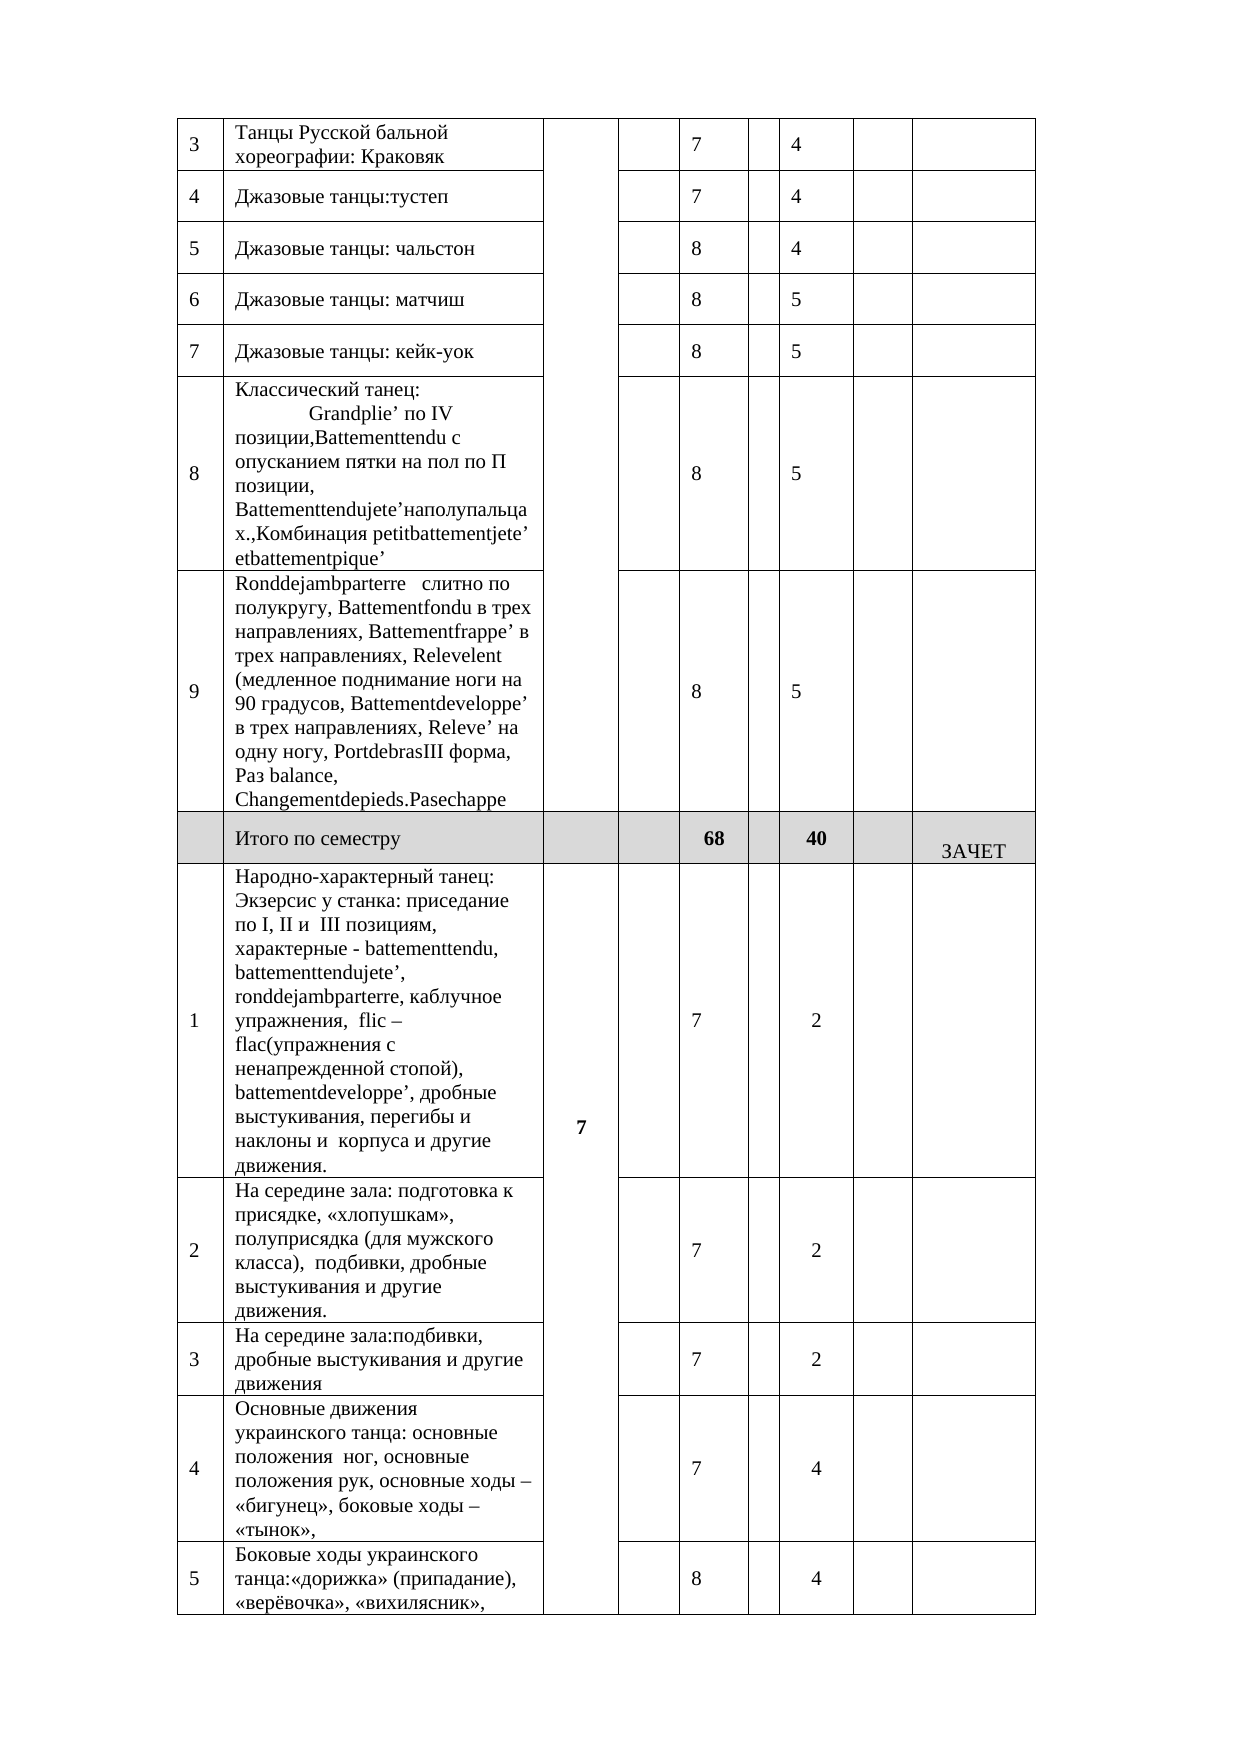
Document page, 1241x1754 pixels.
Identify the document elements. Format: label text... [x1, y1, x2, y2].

table_cell 8 [680, 222, 748, 273]
table_cell 40 [780, 812, 853, 863]
table_cell 5 [780, 325, 853, 376]
table_cell [619, 1542, 679, 1614]
table_cell 68 [680, 812, 748, 863]
table_cell [913, 864, 1035, 1177]
table_cell [749, 377, 779, 569]
table_cell [749, 812, 779, 863]
table_cell [854, 864, 912, 1177]
table_cell 7 [680, 864, 748, 1177]
table_cell [619, 571, 679, 811]
table_cell 5 [780, 274, 853, 324]
table_cell Джазовые танцы: кейк-уок [224, 325, 543, 376]
table_cell Ronddejambparterre слитно по полукругу, Battementfondu в трех направлениях, Battementfrappe’ в трех направлениях, Relevelent (медленное поднимание ноги на 90 градусов, Battementdeveloppe’ в трех направлениях, Releve’ на одну ногу, PortdebrasIII форма, Раз balance, Changementdepieds.Pasechappe [224, 571, 543, 811]
table_cell [749, 1396, 779, 1541]
table_cell 2 [780, 1178, 853, 1322]
table_cell [749, 274, 779, 324]
table_cell [619, 274, 679, 324]
table_cell [619, 171, 679, 221]
table_cell [913, 119, 1035, 170]
table_cell [913, 1323, 1035, 1395]
table_cell 4 [780, 1542, 853, 1614]
table_cell Джазовые танцы: чальстон [224, 222, 543, 273]
table_cell [619, 1396, 679, 1541]
table_cell [913, 571, 1035, 811]
table_cell [854, 1396, 912, 1541]
table_cell [854, 1178, 912, 1322]
table_cell 7 [544, 864, 618, 1614]
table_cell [224, 1542, 543, 1614]
table_cell [854, 325, 912, 376]
table_cell 7 [178, 325, 223, 376]
table_cell 5 [178, 1542, 223, 1614]
table_cell 2 [780, 1323, 853, 1395]
table_cell [854, 119, 912, 170]
table_cell 4 [178, 171, 223, 221]
table_cell 5 [780, 377, 853, 569]
table_cell [749, 864, 779, 1177]
table_cell [619, 1178, 679, 1322]
table_cell [749, 1178, 779, 1322]
table_cell ЗАЧЕТ [913, 812, 1035, 863]
table_cell [544, 812, 618, 863]
table_cell [854, 1542, 912, 1614]
table_cell [913, 171, 1035, 221]
table_cell [619, 325, 679, 376]
table_cell [854, 812, 912, 863]
table_cell 4 [780, 222, 853, 273]
table_cell [619, 222, 679, 273]
table_cell [619, 864, 679, 1177]
table_cell На середине зала: подготовка к присядке, «хлопушкам», полуприсядка (для мужского класса), подбивки, дробные выстукивания и другие движения. [224, 1178, 543, 1322]
table_cell 4 [780, 1396, 853, 1541]
table_cell [619, 1323, 679, 1395]
table_cell На середине зала:подбивки, дробные выстукивания и другие движения [224, 1323, 543, 1395]
table_cell [619, 119, 679, 170]
table_cell Джазовые танцы: матчиш [224, 274, 543, 324]
table_cell [749, 119, 779, 170]
table_cell [749, 222, 779, 273]
table_cell [913, 1178, 1035, 1322]
table_cell 2 [178, 1178, 223, 1322]
table_cell [178, 812, 223, 863]
table_cell [749, 171, 779, 221]
table_cell Классический танец: Grandplie’ по IV позиции,Battementtendu с опусканием пятки на пол по П позиции, Battementtendujete’наполупальцах.,Комбинация petitbattementjete’ etbattementpique’ [224, 377, 543, 569]
table_cell [913, 274, 1035, 324]
table_cell [913, 325, 1035, 376]
table_cell [619, 377, 679, 569]
table_cell 1 [178, 864, 223, 1177]
table_cell [854, 171, 912, 221]
table_cell 7 [680, 1396, 748, 1541]
table_cell 7 [680, 1178, 748, 1322]
table_cell 8 [680, 377, 748, 569]
table_cell [913, 222, 1035, 273]
table_cell Джазовые танцы:тустеп [224, 171, 543, 221]
table_cell 8 [680, 325, 748, 376]
table_cell Народно-характерный танец: Экзерсис у станка: приседание по I, II и III позициям, характерные - battementtendu, battementtendujete’, ronddejambparterre, каблучное упражнения, flic – flac(упражнения с ненапрежденной стопой), battementdeveloppe’, дробные выстукивания, перегибы и наклоны и корпуса и другие движения. [224, 864, 543, 1177]
table_cell 3 [178, 119, 223, 170]
table_cell 9 [178, 571, 223, 811]
table_cell [854, 571, 912, 811]
table_cell 8 [178, 377, 223, 569]
table_cell 8 [680, 274, 748, 324]
table_cell [854, 222, 912, 273]
table_cell [854, 1323, 912, 1395]
table_cell Основные движения украинского танца: основные положения ног, основные положения рук, основные ходы – «бигунец», боковые ходы – «тынок», [224, 1396, 543, 1541]
table_cell 8 [680, 1542, 748, 1614]
table_cell [854, 377, 912, 569]
table_cell Итого по семестру [224, 812, 543, 863]
table_cell 7 [680, 1323, 748, 1395]
table_cell 3 [178, 1323, 223, 1395]
table_cell 6 [178, 274, 223, 324]
table_cell 5 [780, 571, 853, 811]
table_cell [619, 812, 679, 863]
table_cell 7 [680, 119, 748, 170]
table_cell [913, 1396, 1035, 1541]
table_cell 4 [780, 171, 853, 221]
table_cell 5 [178, 222, 223, 273]
table_cell 4 [178, 1396, 223, 1541]
table_cell [749, 1323, 779, 1395]
table_cell 7 [680, 171, 748, 221]
table_cell 8 [680, 571, 748, 811]
table_cell Танцы Русской бальной хореографии: Краковяк [224, 119, 543, 170]
table_cell [854, 274, 912, 324]
table_cell 4 [780, 119, 853, 170]
table_cell [749, 571, 779, 811]
table_cell [913, 377, 1035, 569]
table_cell [749, 325, 779, 376]
table_cell 2 [780, 864, 853, 1177]
table_cell [913, 1542, 1035, 1614]
table_cell [749, 1542, 779, 1614]
